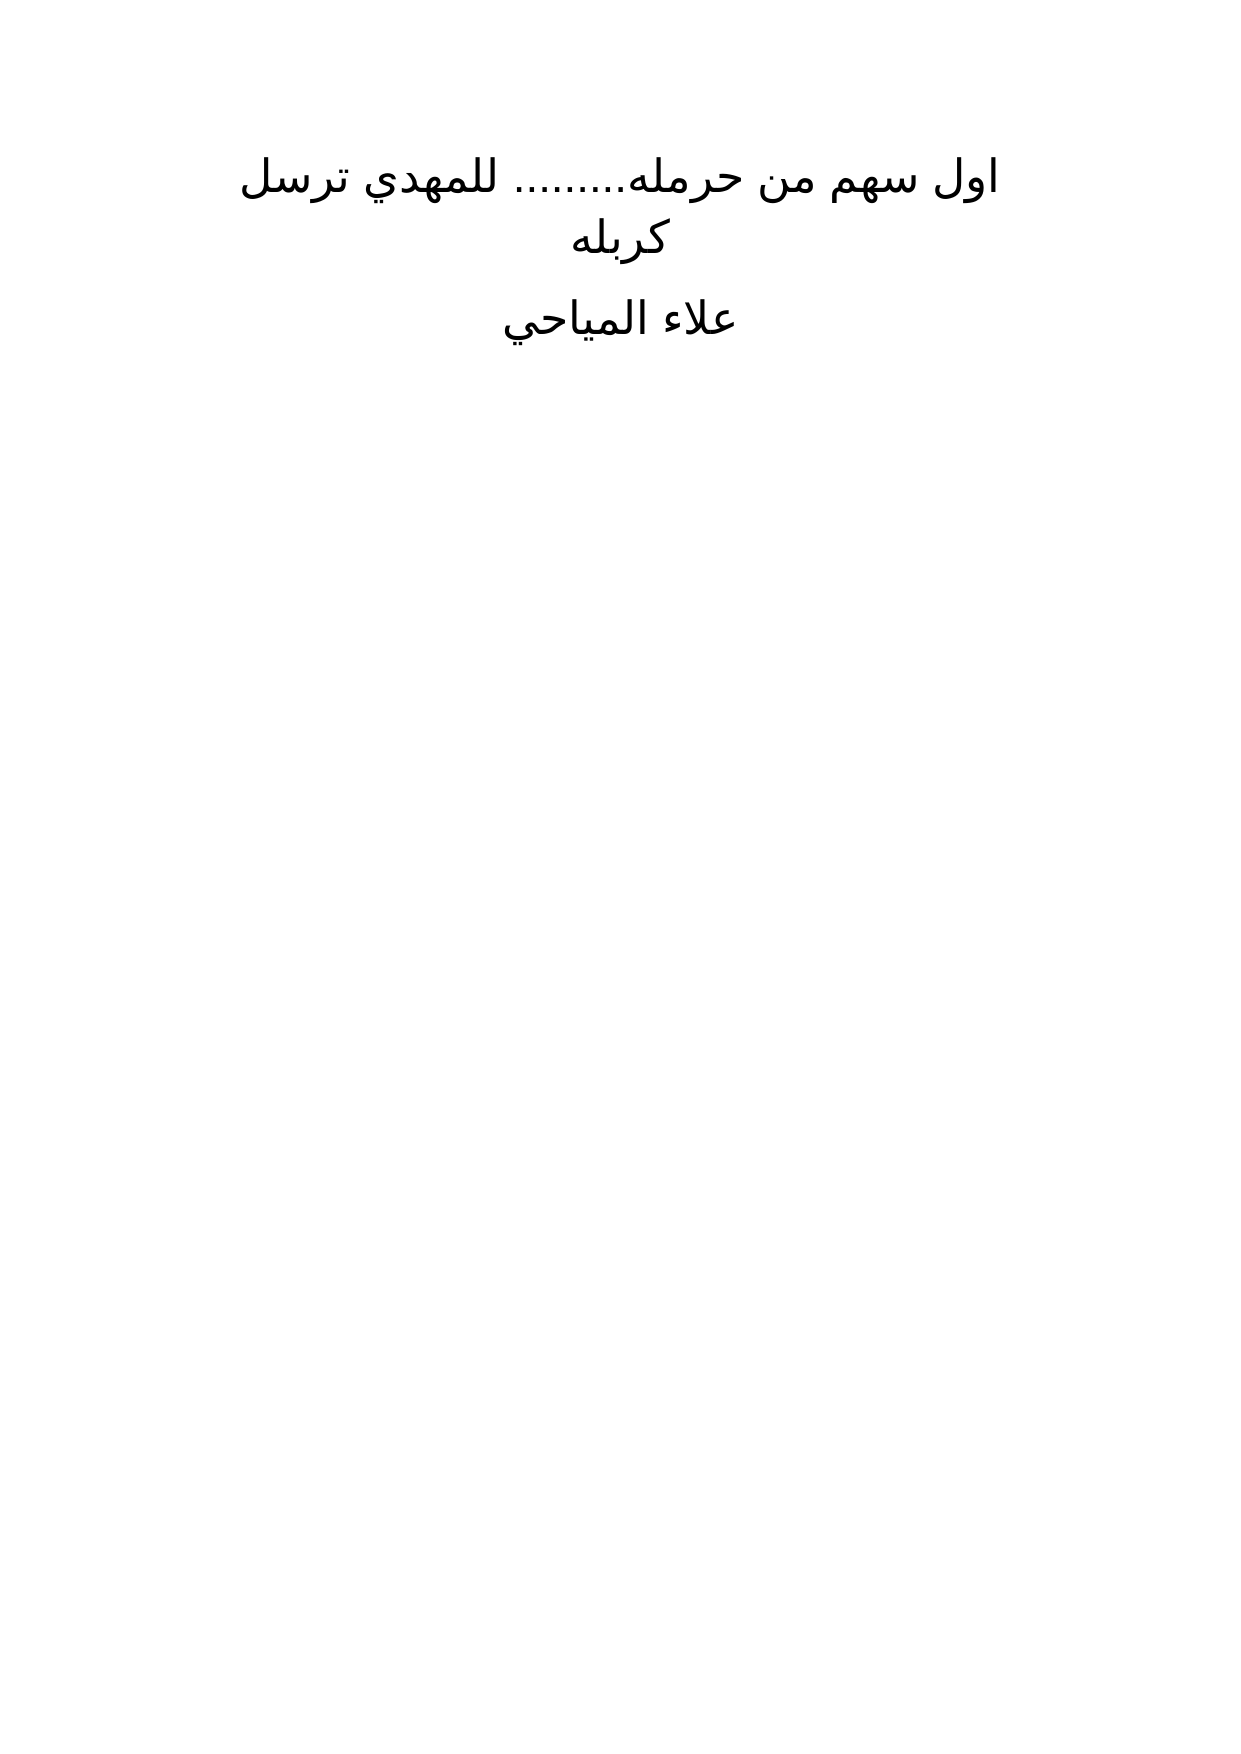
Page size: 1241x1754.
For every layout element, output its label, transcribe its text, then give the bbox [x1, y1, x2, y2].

text علاء المياحي [187, 292, 1053, 344]
text اول سهم من حرمله......... للمهدي ترسل كربله [187, 150, 1053, 263]
